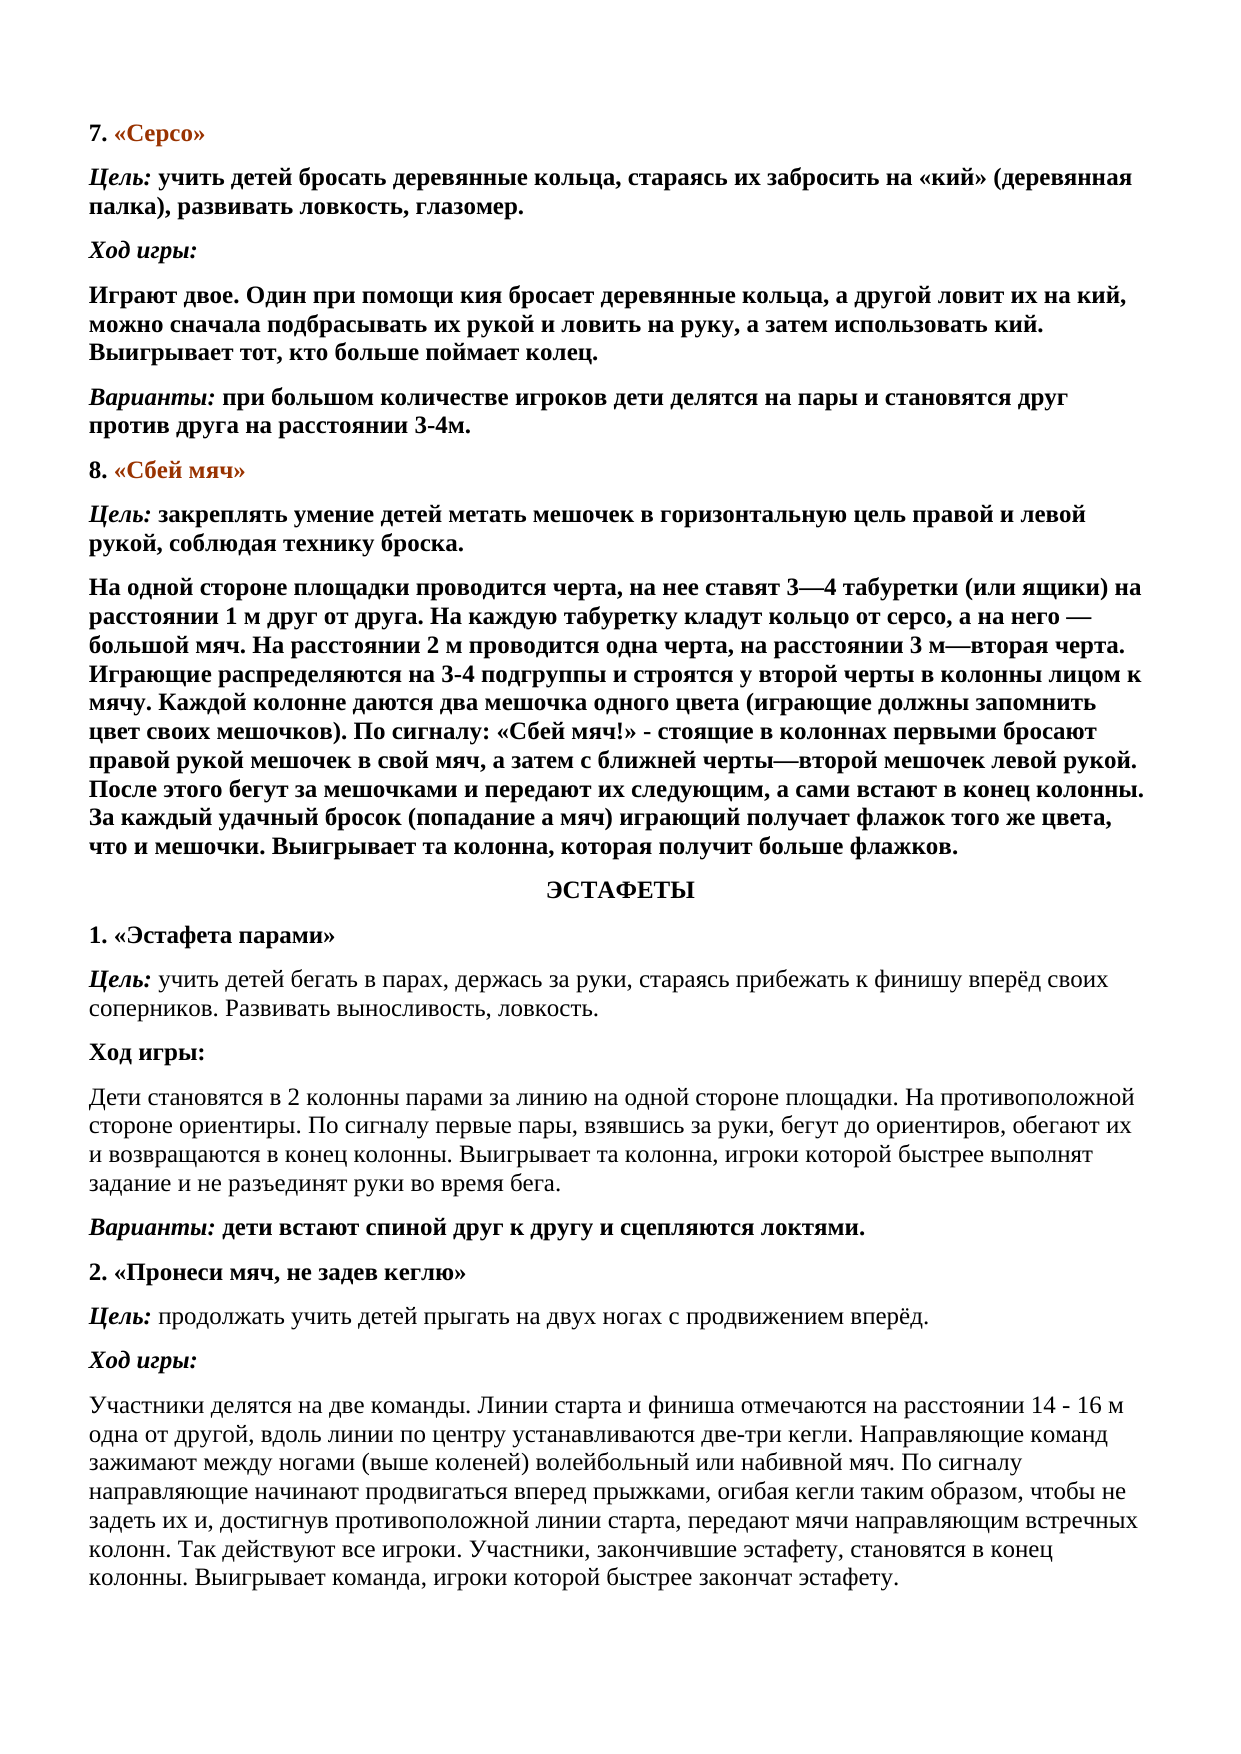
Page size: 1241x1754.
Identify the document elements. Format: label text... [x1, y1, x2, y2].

text Цель: продолжать учить детей прыгать на двух ногах с продвижением вперёд. [89, 1301, 1152, 1330]
text Дети становятся в 2 колонны парами за линию на одной стороне площадки. На противоположной стороне ориентиры. По сигналу первые пары, взявшись за руки, бегут до ориентиров, обегают их и возвращаются в конец колонны. Выигрывает та колонна, игроки которой быстрее выполнят задание и не разъединят руки во время бега. [89, 1082, 1152, 1197]
text Участники делятся на две команды. Линии старта и финиша отмечаются на расстоянии 14 - 16 м одна от другой, вдоль линии по центру устанавливаются две-три кегли. Направляющие команд зажимают между ногами (выше коленей) волейбольный или набивной мяч. По сигналу направляющие начинают продвигаться вперед прыжками, огибая кегли таким образом, чтобы не задеть их и, достигнув противоположной линии старта, передают мячи направляющим встречных колонн. Так действуют все игроки. Участники, закончившие эстафету, становятся в конец колонны. Выигрывает команда, игроки которой быстрее закончат эстафету. [89, 1390, 1152, 1591]
text ЭСТАФЕТЫ [89, 876, 1152, 904]
text Играют двое. Один при помощи кия бросает деревянные кольца, а другой ловит их на кий, можно сначала подбрасывать их рукой и ловить на руку, а затем использовать кий. Выигрывает тот, кто больше поймает колец. [89, 280, 1152, 366]
text 2. «Пронеси мяч, не задев кеглю» [89, 1257, 1152, 1286]
text На одной стороне площадки проводится черта, на нее ставят 3—4 табуретки (или ящики) на расстоянии 1 м друг от друга. На каждую табуретку кладут кольцо от серсо, а на него — большой мяч. На расстоянии 2 м проводится одна черта, на расстоянии 3 м—вторая черта. Играющие распределяются на 3-4 подгруппы и строятся у второй черты в колонны лицом к мячу. Каждой колонне даются два мешочка одного цвета (играющие должны запомнить цвет своих мешочков). По сигналу: «Сбей мяч!» - стоящие в колоннах первыми бросают правой рукой мешочек в свой мяч, а затем с ближней черты—второй мешочек левой рукой. После этого бегут за мешочками и передают их следующим, а сами встают в конец колонны. За каждый удачный бросок (попадание а мяч) играющий получает флажок того же цвета, что и мешочки. Выигрывает та колонна, которая получит больше флажков. [89, 572, 1152, 860]
text 8. «Сбей мяч» [89, 455, 1152, 484]
text Ход игры: [89, 1346, 1152, 1374]
text 1. «Эстафета парами» [89, 920, 1152, 949]
text Цель: учить детей бросать деревянные кольца, стараясь их забросить на «кий» (деревянная палка), развивать ловкость, глазомер. [89, 162, 1152, 220]
text Цель: закреплять умение детей метать мешочек в горизонтальную цель правой и левой рукой, соблюдая технику броска. [89, 499, 1152, 557]
text Ход игры: [89, 1037, 1152, 1066]
text Варианты: дети встают спиной друг к другу и сцепляются локтями. [89, 1212, 1152, 1241]
text Варианты: при большом количестве игроков дети делятся на пары и становятся друг против друга на расстоянии 3-4м. [89, 382, 1152, 439]
text Цель: учить детей бегать в парах, держась за руки, стараясь прибежать к финишу вперёд своих соперников. Развивать выносливость, ловкость. [89, 964, 1152, 1022]
text 7. «Серсо» [89, 118, 1152, 147]
text Ход игры: [89, 236, 1152, 264]
